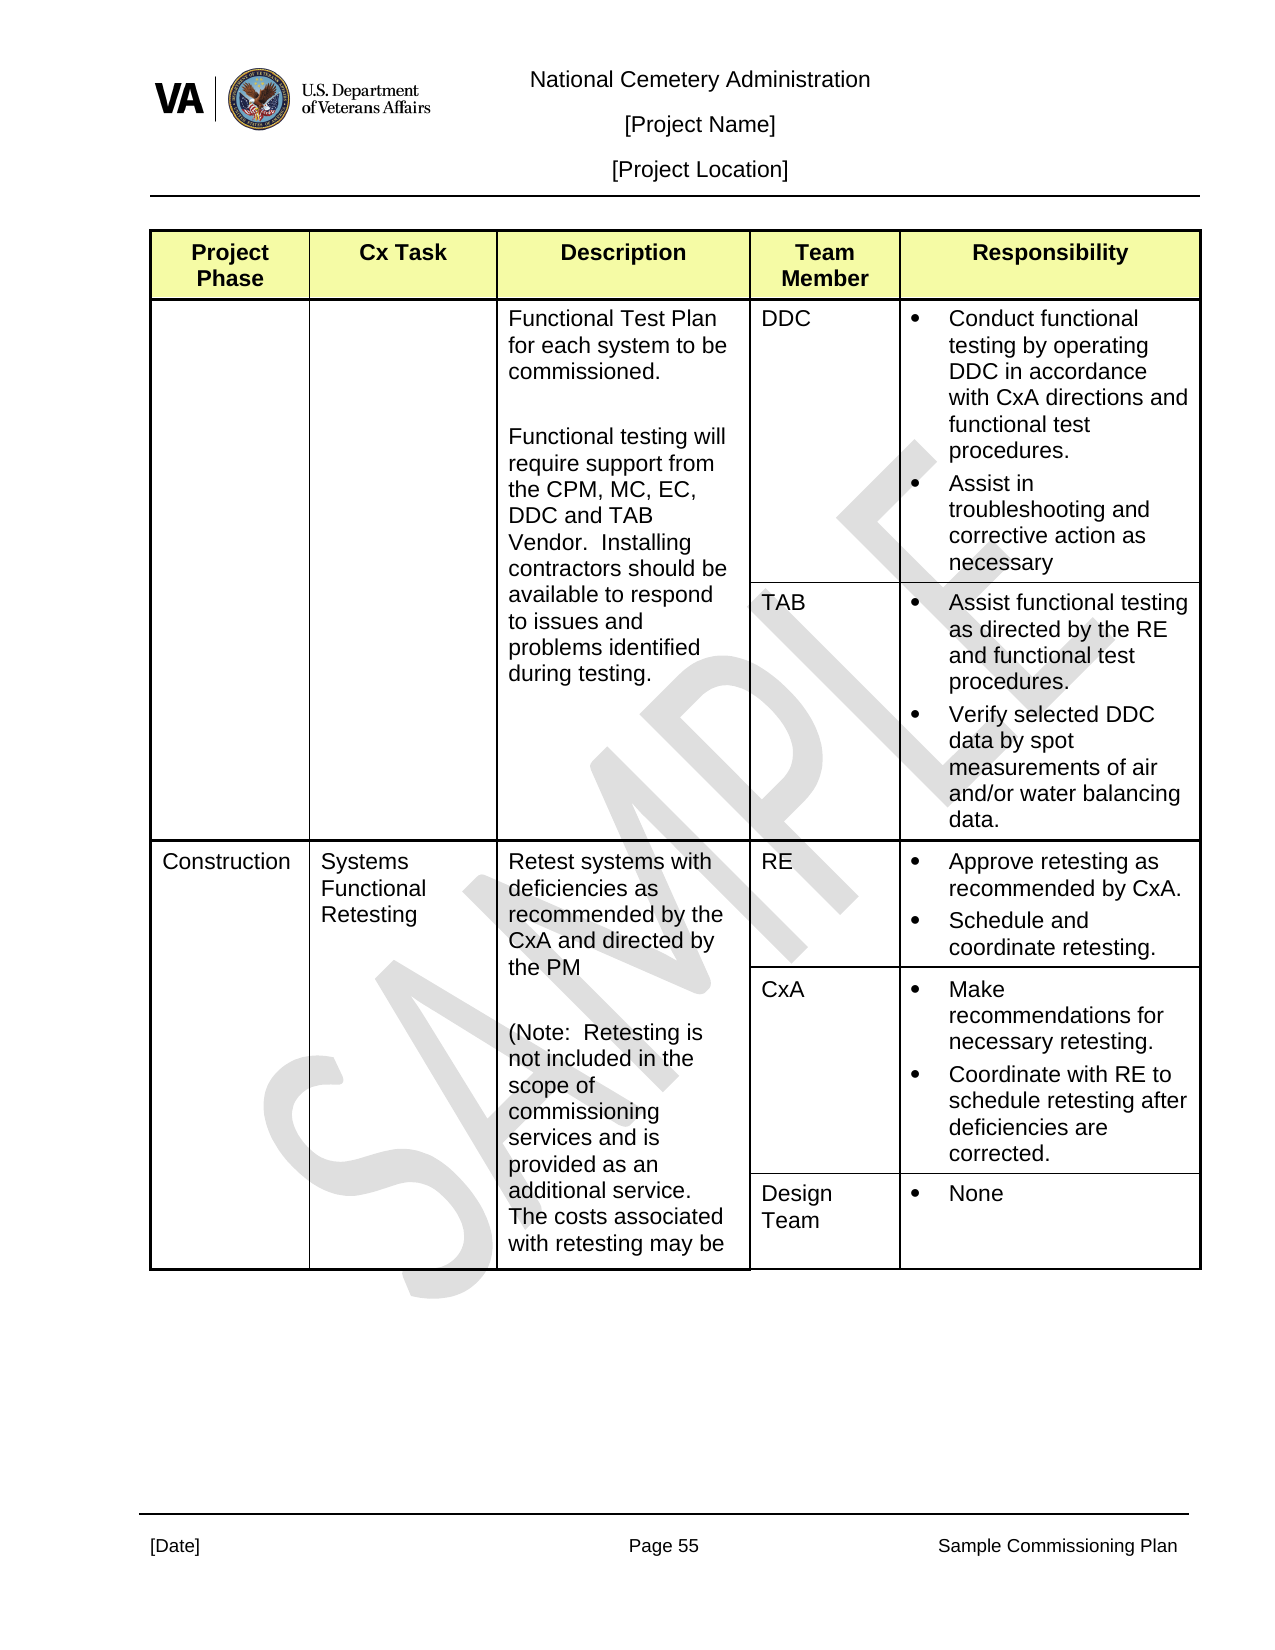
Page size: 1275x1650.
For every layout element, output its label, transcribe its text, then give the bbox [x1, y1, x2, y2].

table_header Team Member [751, 232, 899, 297]
table_cell RE [751, 842, 899, 966]
table_cell Make recommendations for necessary retesting. Coordinate with RE to schedule retesting after deficiencies are corrected. [901, 968, 1199, 1172]
table_cell Approve retesting as recommended by CxA. Schedule and coordinate retesting. [901, 842, 1199, 966]
table_header Description [498, 232, 749, 297]
table_cell Design Team [751, 1174, 899, 1268]
table_cell DDC [751, 301, 899, 581]
table_cell Retest systems with deficiencies as recommended by the CxA and directed by the PM (Note: Retesting is not included in the scope of commissioning services and is provided as an additional service. The costs associated with retesting may be recovered from the Construction Manager in accordance with appropriate contract provisions.) [498, 842, 749, 1268]
table_header Project Phase [152, 232, 309, 297]
table_cell Construction [152, 842, 309, 1268]
table_cell Assist functional testing as directed by the RE and functional test procedures. Verify selected DDC data by spot measurements of air and/or water balancing data. [901, 583, 1199, 839]
picture [138, 60, 448, 143]
table_header Cx Task [310, 232, 496, 297]
table_cell TAB [751, 583, 899, 839]
table_cell None [901, 1174, 1199, 1268]
table_cell Conduct functional testing by operating DDC in accordance with CxA directions and functional test procedures. Assist in troubleshooting and corrective action as necessary [901, 301, 1199, 581]
table_cell Systems Functional Retesting [310, 842, 496, 1268]
table_header Responsibility [901, 232, 1199, 297]
table_cell CxA [751, 968, 899, 1172]
